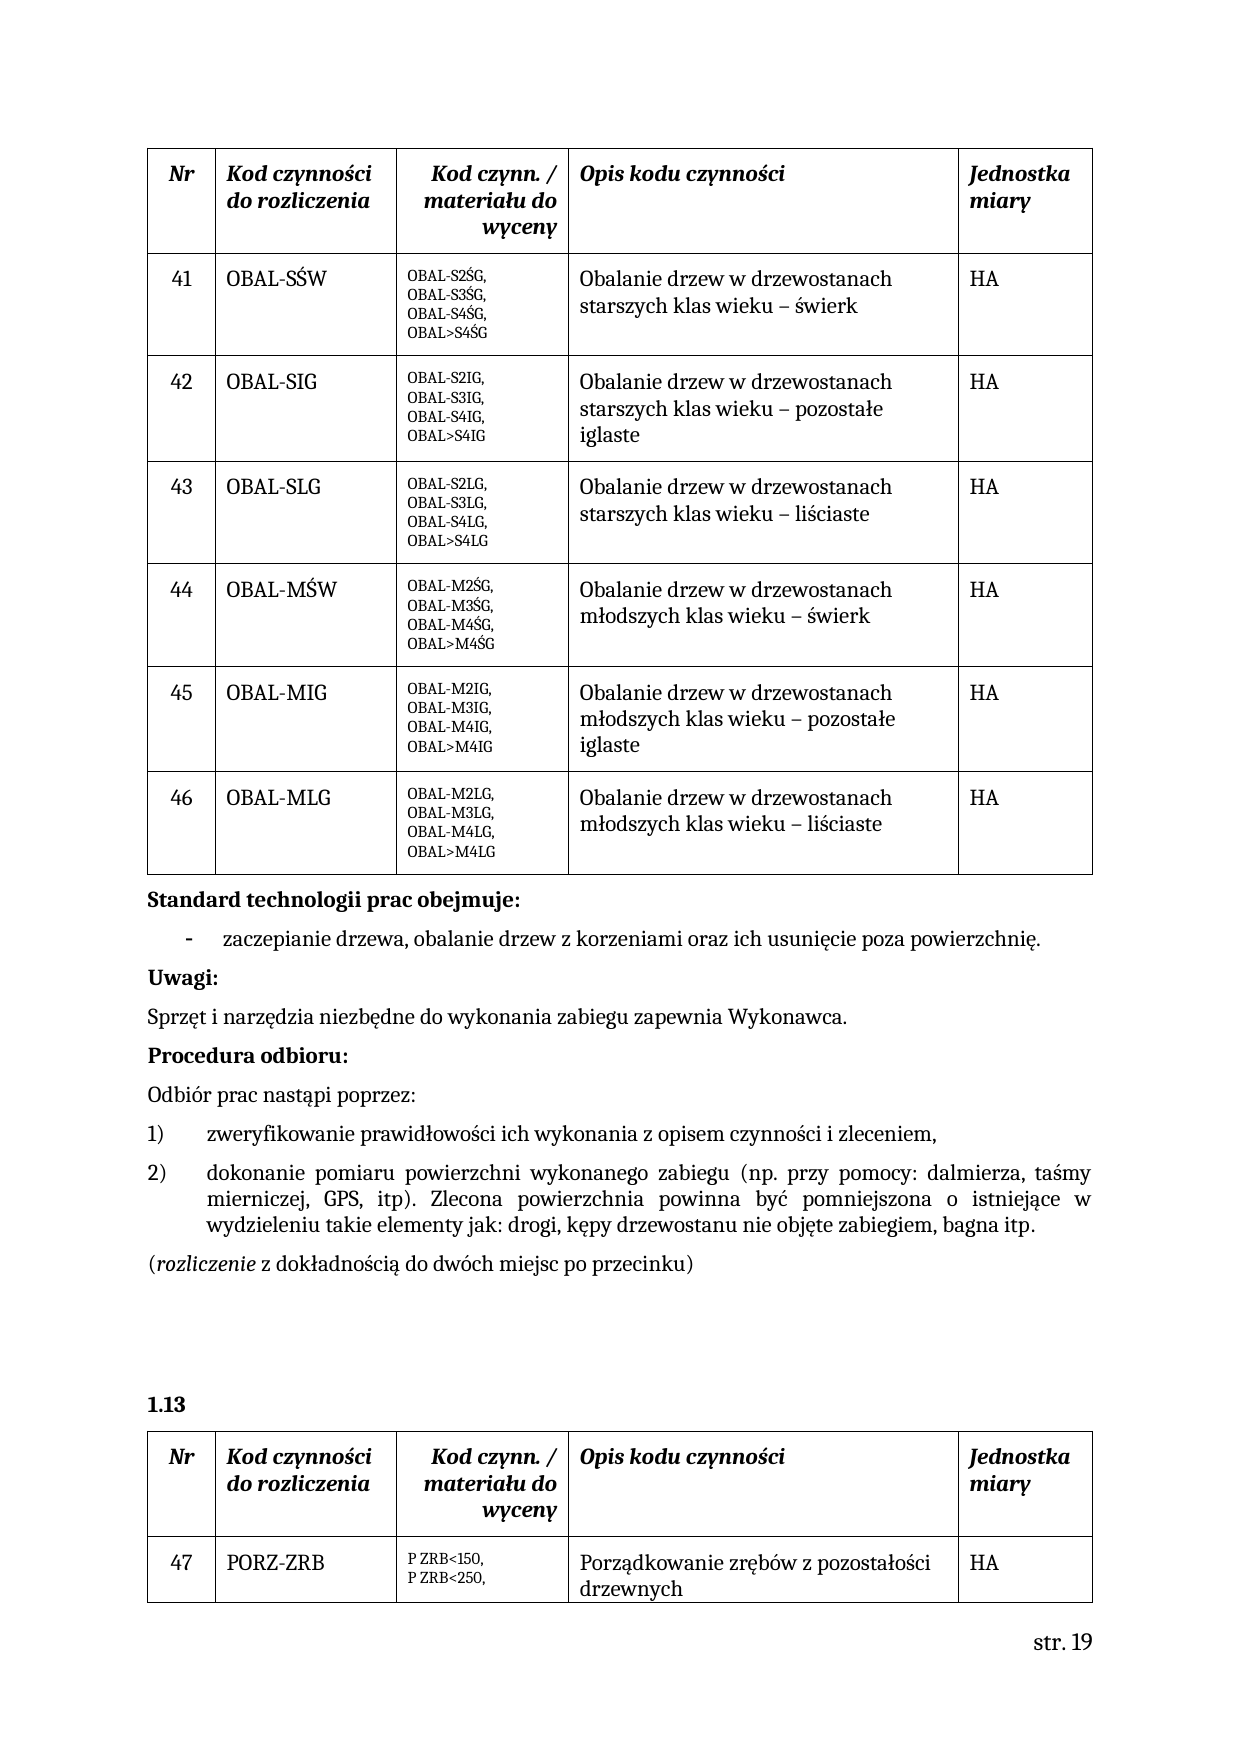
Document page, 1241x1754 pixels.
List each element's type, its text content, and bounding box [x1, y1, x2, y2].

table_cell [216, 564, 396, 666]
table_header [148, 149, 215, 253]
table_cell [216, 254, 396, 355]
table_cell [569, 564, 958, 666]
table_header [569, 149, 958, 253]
text Uwagi: [148, 965, 1093, 991]
text Standard technologii prac obejmuje: [148, 887, 1093, 914]
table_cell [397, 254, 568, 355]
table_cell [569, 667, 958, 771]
text 1.13 [148, 1392, 1093, 1418]
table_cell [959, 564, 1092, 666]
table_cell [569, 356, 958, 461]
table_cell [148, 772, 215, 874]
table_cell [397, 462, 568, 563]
text (rozliczenie z dokładnością do dwóch miejsc po przecinku) [148, 1251, 1093, 1277]
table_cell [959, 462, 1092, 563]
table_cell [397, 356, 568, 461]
text 1) zweryfikowanie prawidłowości ich wykonania z opisem czynności i zleceniem, [148, 1120, 1093, 1147]
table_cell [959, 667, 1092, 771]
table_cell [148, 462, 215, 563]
text 2) dokonanie pomiaru powierzchni wykonanego zabiegu (np. przy pomocy: dalmierza, taśmy mierniczej, GPS, itp). Zlecona powierzchnia powinna być pomniejszona o istniejące w wydzieleniu takie elementy jak: drogi, kępy drzewostanu nie objęte zabiegiem, bagna itp. [148, 1159, 1093, 1238]
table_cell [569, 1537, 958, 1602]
text Odbiór prac nastąpi poprzez: [148, 1082, 1093, 1108]
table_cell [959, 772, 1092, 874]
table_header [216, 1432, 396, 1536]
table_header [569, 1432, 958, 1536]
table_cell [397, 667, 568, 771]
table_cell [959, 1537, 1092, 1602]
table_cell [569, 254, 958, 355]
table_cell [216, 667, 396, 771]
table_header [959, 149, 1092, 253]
text Procedura odbioru: [148, 1043, 1093, 1069]
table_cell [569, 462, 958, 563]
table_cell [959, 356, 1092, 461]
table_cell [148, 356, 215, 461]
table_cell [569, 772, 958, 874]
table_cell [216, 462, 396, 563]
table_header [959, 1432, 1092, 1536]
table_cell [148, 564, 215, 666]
text Sprzęt i narzędzia niezbędne do wykonania zabiegu zapewnia Wykonawca. [148, 1004, 1093, 1030]
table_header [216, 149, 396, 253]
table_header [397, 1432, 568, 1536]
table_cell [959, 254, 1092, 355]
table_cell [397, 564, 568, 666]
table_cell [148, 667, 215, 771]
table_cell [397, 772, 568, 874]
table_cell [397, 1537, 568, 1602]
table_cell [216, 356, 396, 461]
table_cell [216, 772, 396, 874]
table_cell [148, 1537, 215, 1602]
list zaczepianie drzewa, obalanie drzew z korzeniami oraz ich usunięcie poza powierzchnię. [185, 926, 1093, 952]
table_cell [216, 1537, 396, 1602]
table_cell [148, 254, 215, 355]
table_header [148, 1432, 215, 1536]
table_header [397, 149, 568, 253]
